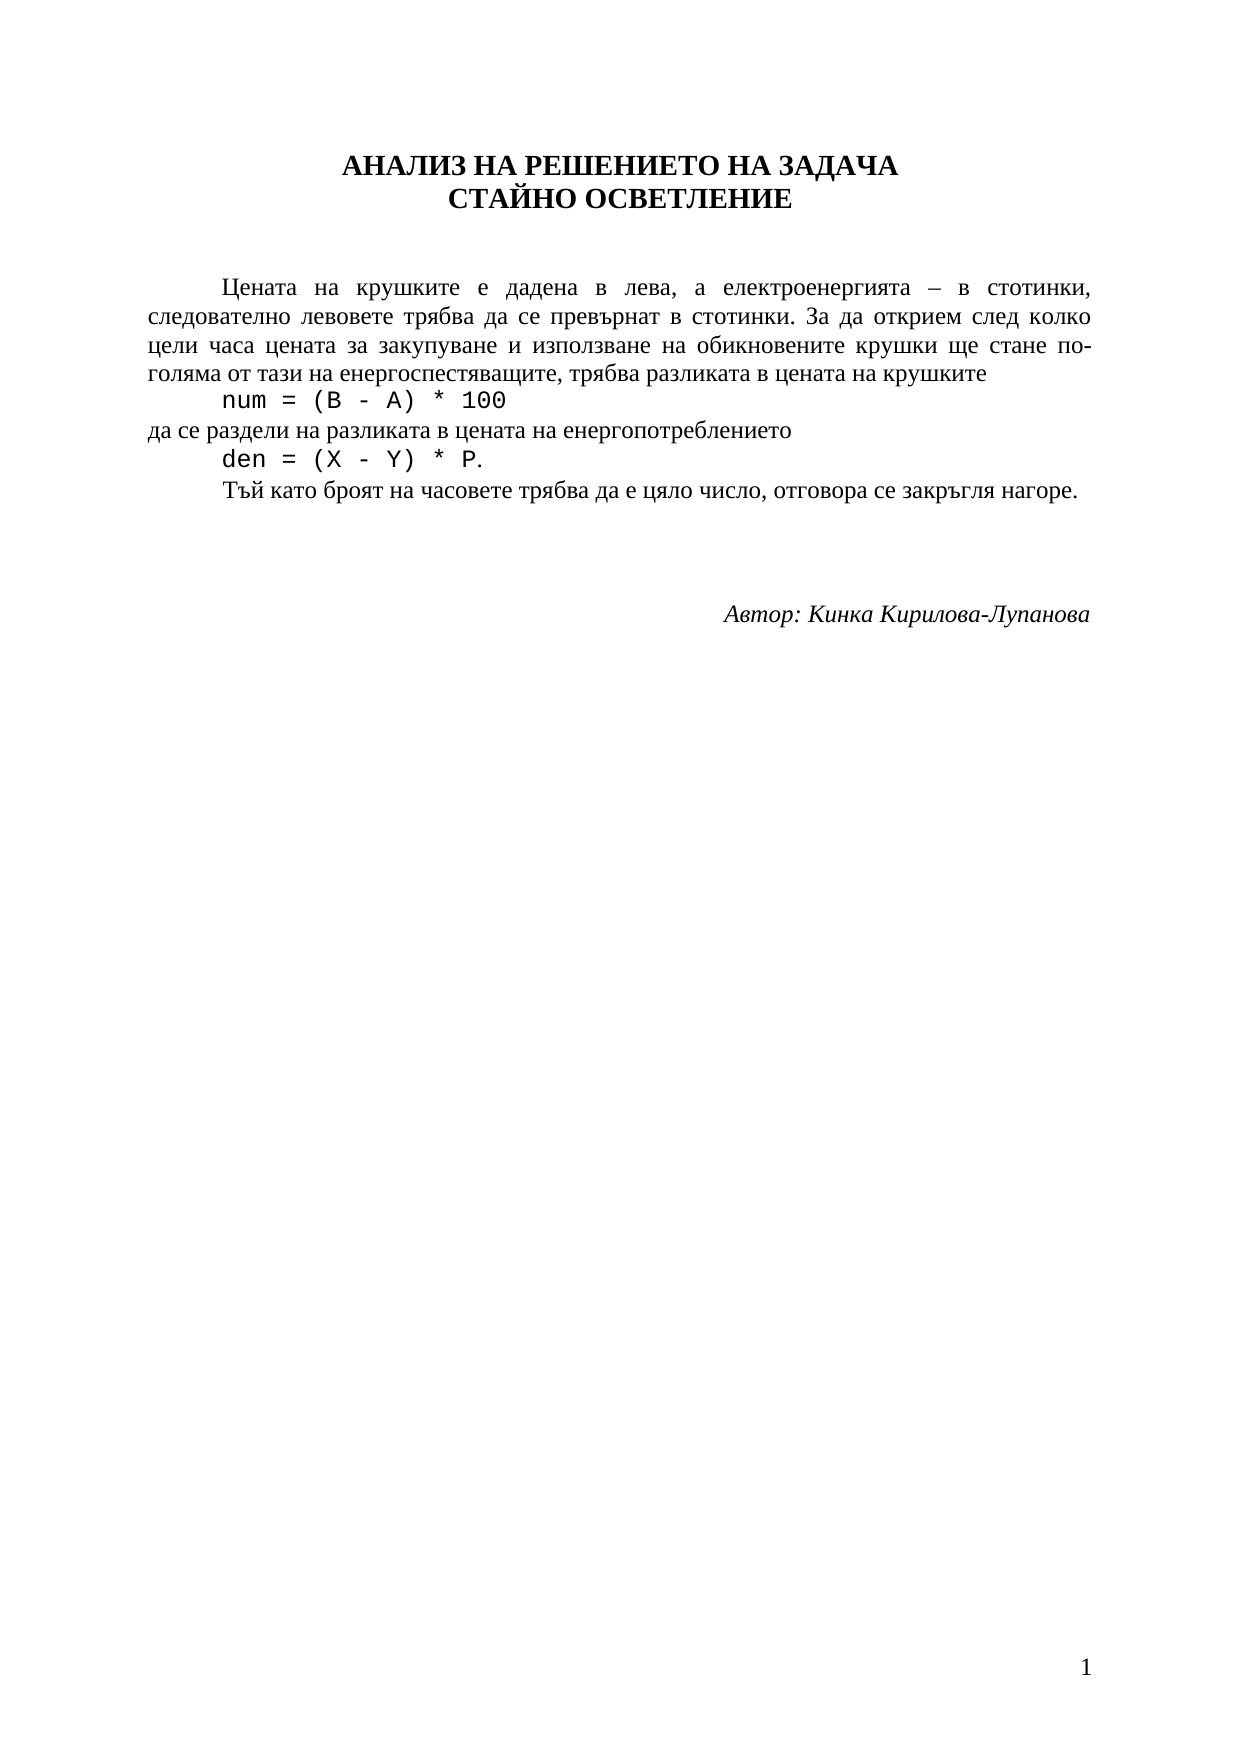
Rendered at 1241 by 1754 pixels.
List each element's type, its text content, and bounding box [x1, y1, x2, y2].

text num = (B - A) * 100 [148, 387, 1093, 416]
text Тъй като броят на часовете трябва да е цяло число, отговора се закръгля нагоре. [148, 475, 1093, 504]
text Цената на крушките е дадена в лева, а електроенергията – в стотинки, следователно левовете трябва да се превърнат в стотинки. За да открием след колко цели часа цената за закупуване и използване на обикновените крушки ще стане по-голяма от тази на енергоспестяващите, трябва разликата в цената на крушките [148, 272, 1093, 387]
text Анализ на решението на задача [148, 148, 1093, 181]
text Автор: Кинка Кирилова-Лупанова [148, 599, 1093, 628]
text СТАЙНО ОСВЕТЛЕНИЕ [148, 181, 1093, 215]
text да се раздели на разликата в цената на енергопотреблението [148, 416, 1093, 444]
text den = (X - Y) * P. [148, 444, 1093, 475]
